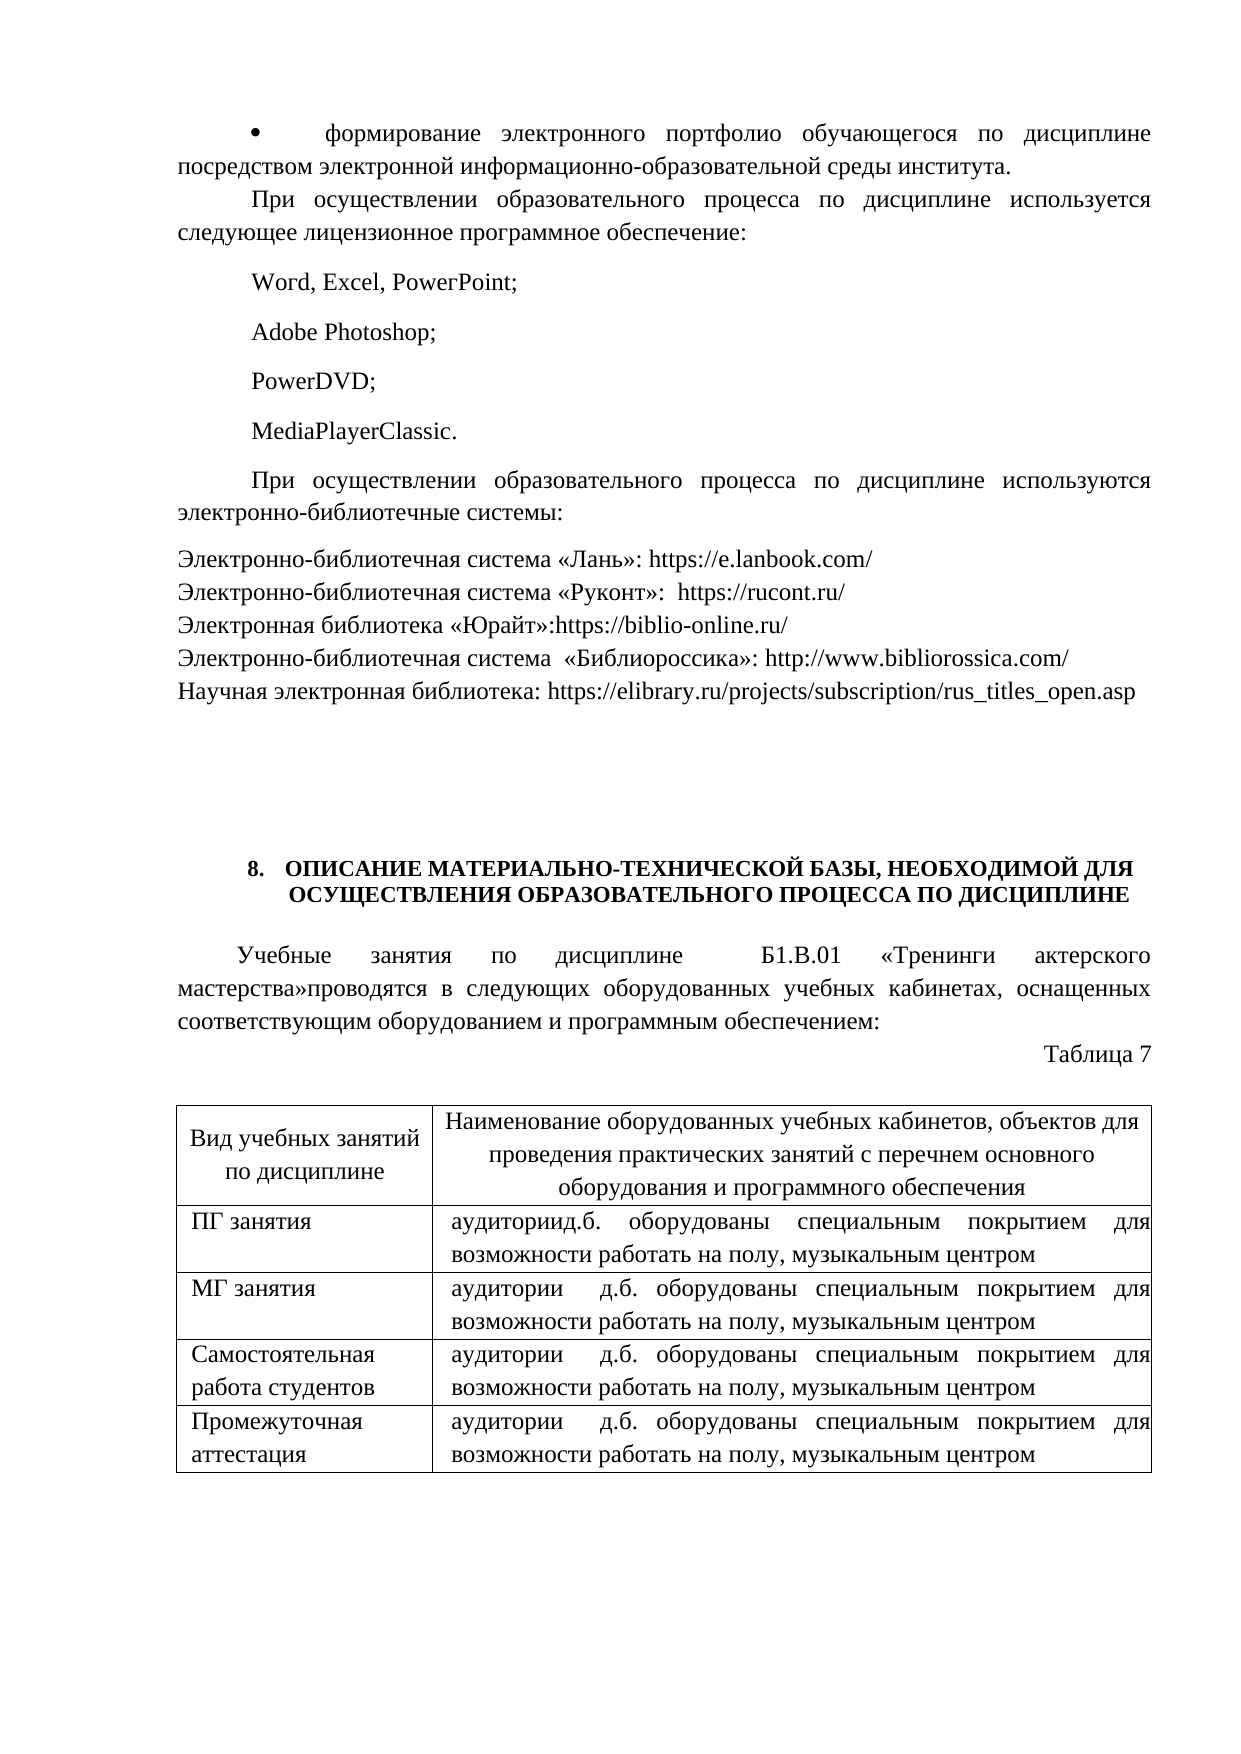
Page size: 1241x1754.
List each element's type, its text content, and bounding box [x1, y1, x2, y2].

table_cell МГ занятия [177, 1273, 432, 1338]
list формирование электронного портфолио обучающегося по дисциплине посредством электронной информационно-образовательной среды института. [177, 118, 1152, 180]
table_cell аудиториид.б. оборудованы специальным покрытием для возможности работать на полу, музыкальным центром [433, 1206, 1151, 1272]
table_cell Промежуточная аттестация [177, 1406, 432, 1472]
subtitle ОПИСАНИЕ МАТЕРИАЛЬНО-ТЕХНИЧЕСКОЙ БАЗЫ, НЕОБХОДИМОЙ ДЛЯ ОСУЩЕСТВЛЕНИЯ ОБРАЗОВАТЕЛЬНОГО ПРОЦЕССА ПО ДИСЦИПЛИНЕ [229, 854, 1152, 907]
text Электронно-библиотечная система «Руконт»: https://rucont.ru/ [177, 577, 1152, 606]
text Wогd, Ехсеl, PowегРоint; [177, 267, 1152, 296]
table_header Наименование оборудованных учебных кабинетов, объектов для проведения практических занятий с перечнем основного оборудования и программного обеспечения [433, 1106, 1151, 1205]
text Таблица 7 [177, 1039, 1152, 1068]
table_cell аудитории д.б. оборудованы специальным покрытием для возможности работать на полу, музыкальным центром [433, 1273, 1151, 1338]
text При осуществлении образовательного процесса по дисциплине используется следующее лицензионное программное обеспечение: [177, 184, 1152, 246]
text Научная электронная библиотека: https://elibrary.ru/projects/subscription/rus_titles_open.asp [177, 676, 1152, 705]
text Электронно-библиотечная система «Лань»: https://e.lanbook.com/ [177, 544, 1152, 573]
table_header Вид учебных занятий по дисциплине [177, 1106, 432, 1205]
text При осуществлении образовательного процесса по дисциплине используются электронно-библиотечные системы: [177, 466, 1152, 525]
text Электронная библиотека «Юрайт»:https://biblio-online.ru/ [177, 610, 1152, 639]
text Электронно-библиотечная система «Библиороссика»: http://www.bibliorossica.com/ [177, 643, 1152, 672]
table_cell аудитории д.б. оборудованы специальным покрытием для возможности работать на полу, музыкальным центром [433, 1406, 1151, 1472]
text Adobe Photoshop; [177, 317, 1152, 345]
table_cell ПГ занятия [177, 1206, 432, 1272]
table_cell аудитории д.б. оборудованы специальным покрытием для возможности работать на полу, музыкальным центром [433, 1340, 1151, 1405]
text MediaPlayerClassic. [177, 416, 1152, 445]
text Учебные занятия по дисциплине Б1.В.01 «Тренинги актерского мастерства»проводятся в следующих оборудованных учебных кабинетах, оснащенных соответствующим оборудованием и программным обеспечением: [177, 940, 1152, 1035]
text PowerDVD; [177, 366, 1152, 395]
table_cell Самостоятельная работа студентов [177, 1340, 432, 1405]
